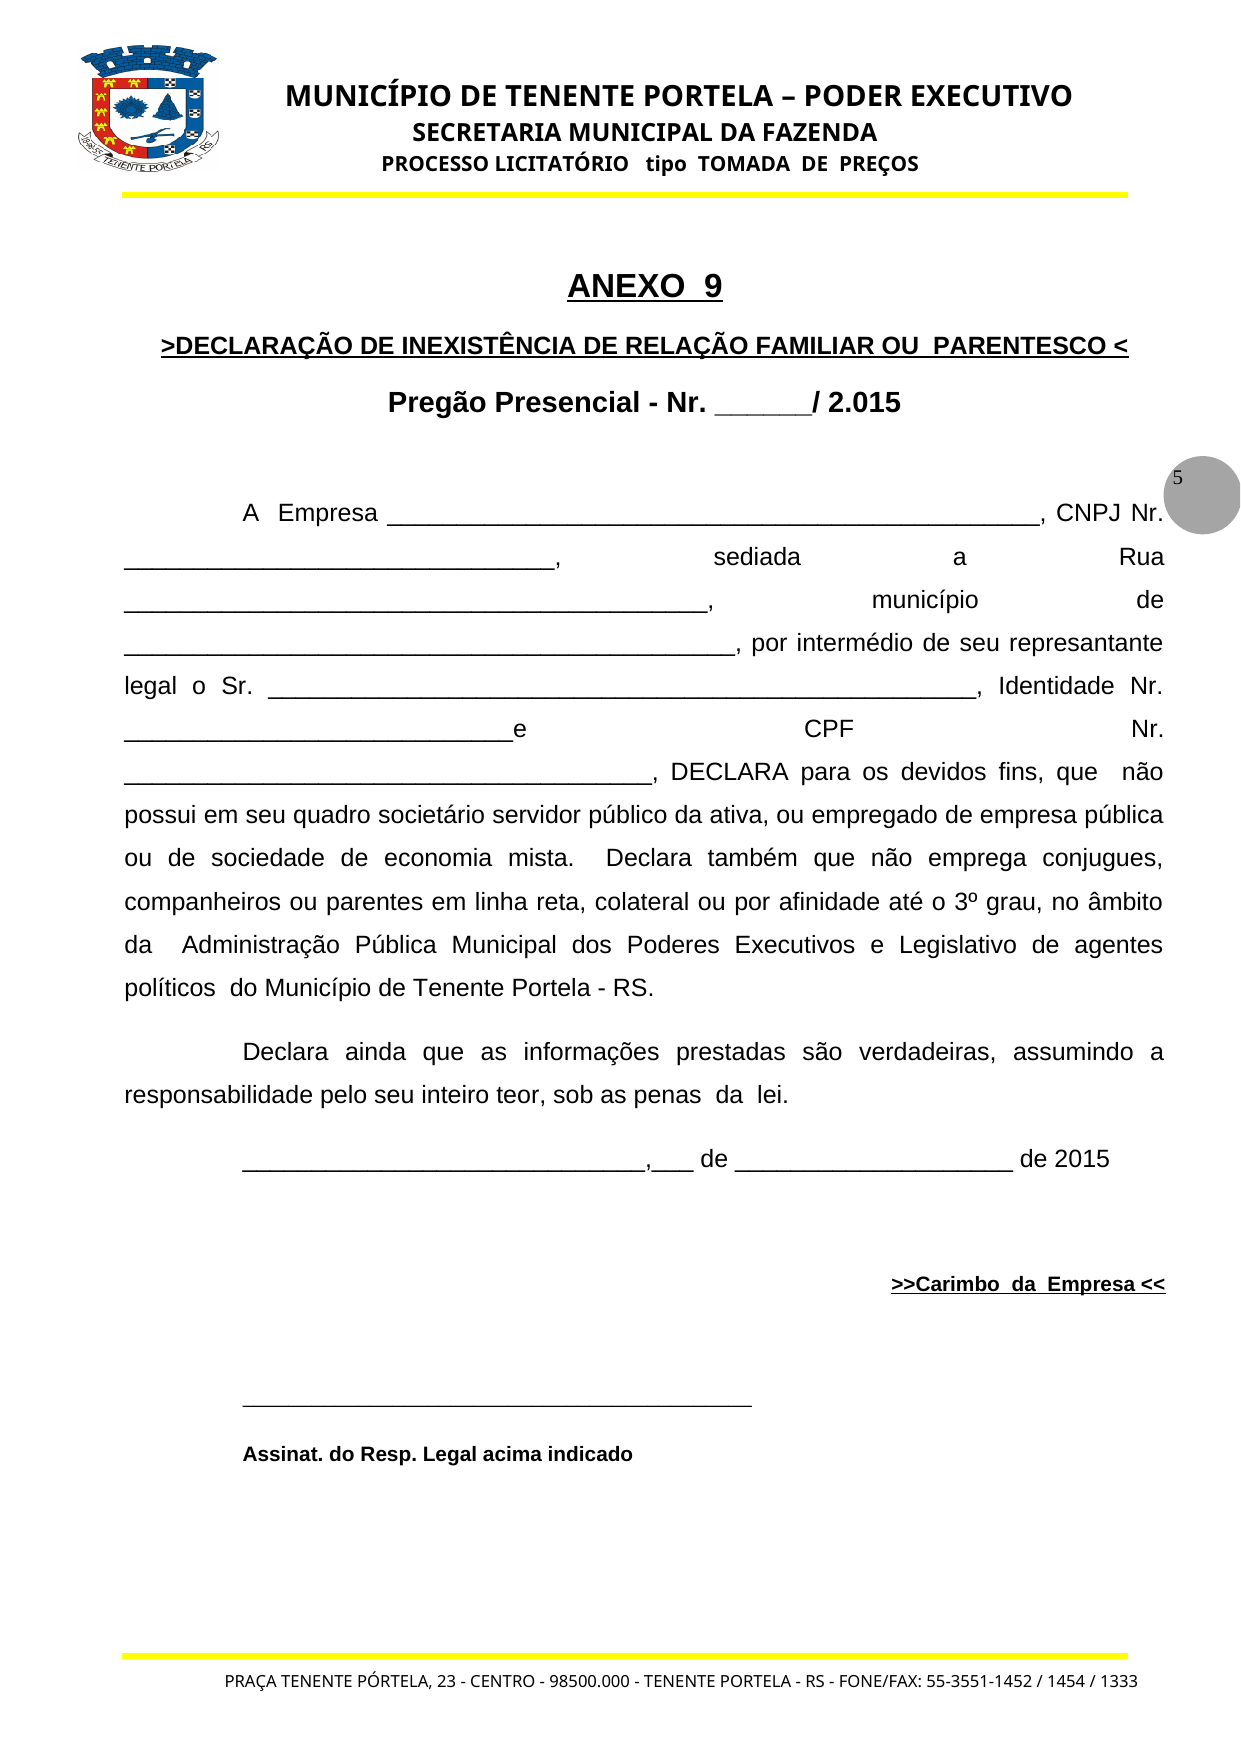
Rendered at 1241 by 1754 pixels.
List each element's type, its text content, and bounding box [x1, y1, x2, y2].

text ____________________________________________ [124, 1385, 1165, 1409]
text Pregão Presencial - Nr. ______/ 2.015 [124, 385, 1165, 419]
text Declara ainda que as informações prestadas são verdadeiras, assumindo a responsabilidade pelo seu inteiro teor, sob as penas da lei. [124, 1037, 1165, 1108]
text >>Carimbo da Empresa << [124, 1272, 1165, 1296]
text A Empresa _______________________________________________, CNPJ Nr. _______________________________, sediada a Rua __________________________________________, município de ____________________________________________, por intermédio de seu represantante legal o Sr. ___________________________________________________, Identidade Nr. ____________________________e CPF Nr. ______________________________________, DECLARA para os devidos fins, que não possui em seu quadro societário servidor público da ativa, ou empregado de empresa pública ou de sociedade de economia mista. Declara também que não emprega conjugues, companheiros ou parentes em linha reta, colateral ou por afinidade até o 3º grau, no âmbito da Administração Pública Municipal dos Poderes Executivos e Legislativo de agentes políticos do Município de Tenente Portela - RS. [124, 498, 1165, 1001]
text Assinat. do Resp. Legal acima indicado [124, 1442, 1165, 1466]
text >DECLARAÇÃO DE INEXISTÊNCIA DE RELAÇÃO FAMILIAR OU PARENTESCO < [124, 331, 1165, 360]
text _____________________________,___ de ____________________ de 2015 [124, 1144, 1165, 1172]
text ANEXO 9 [124, 266, 1165, 305]
